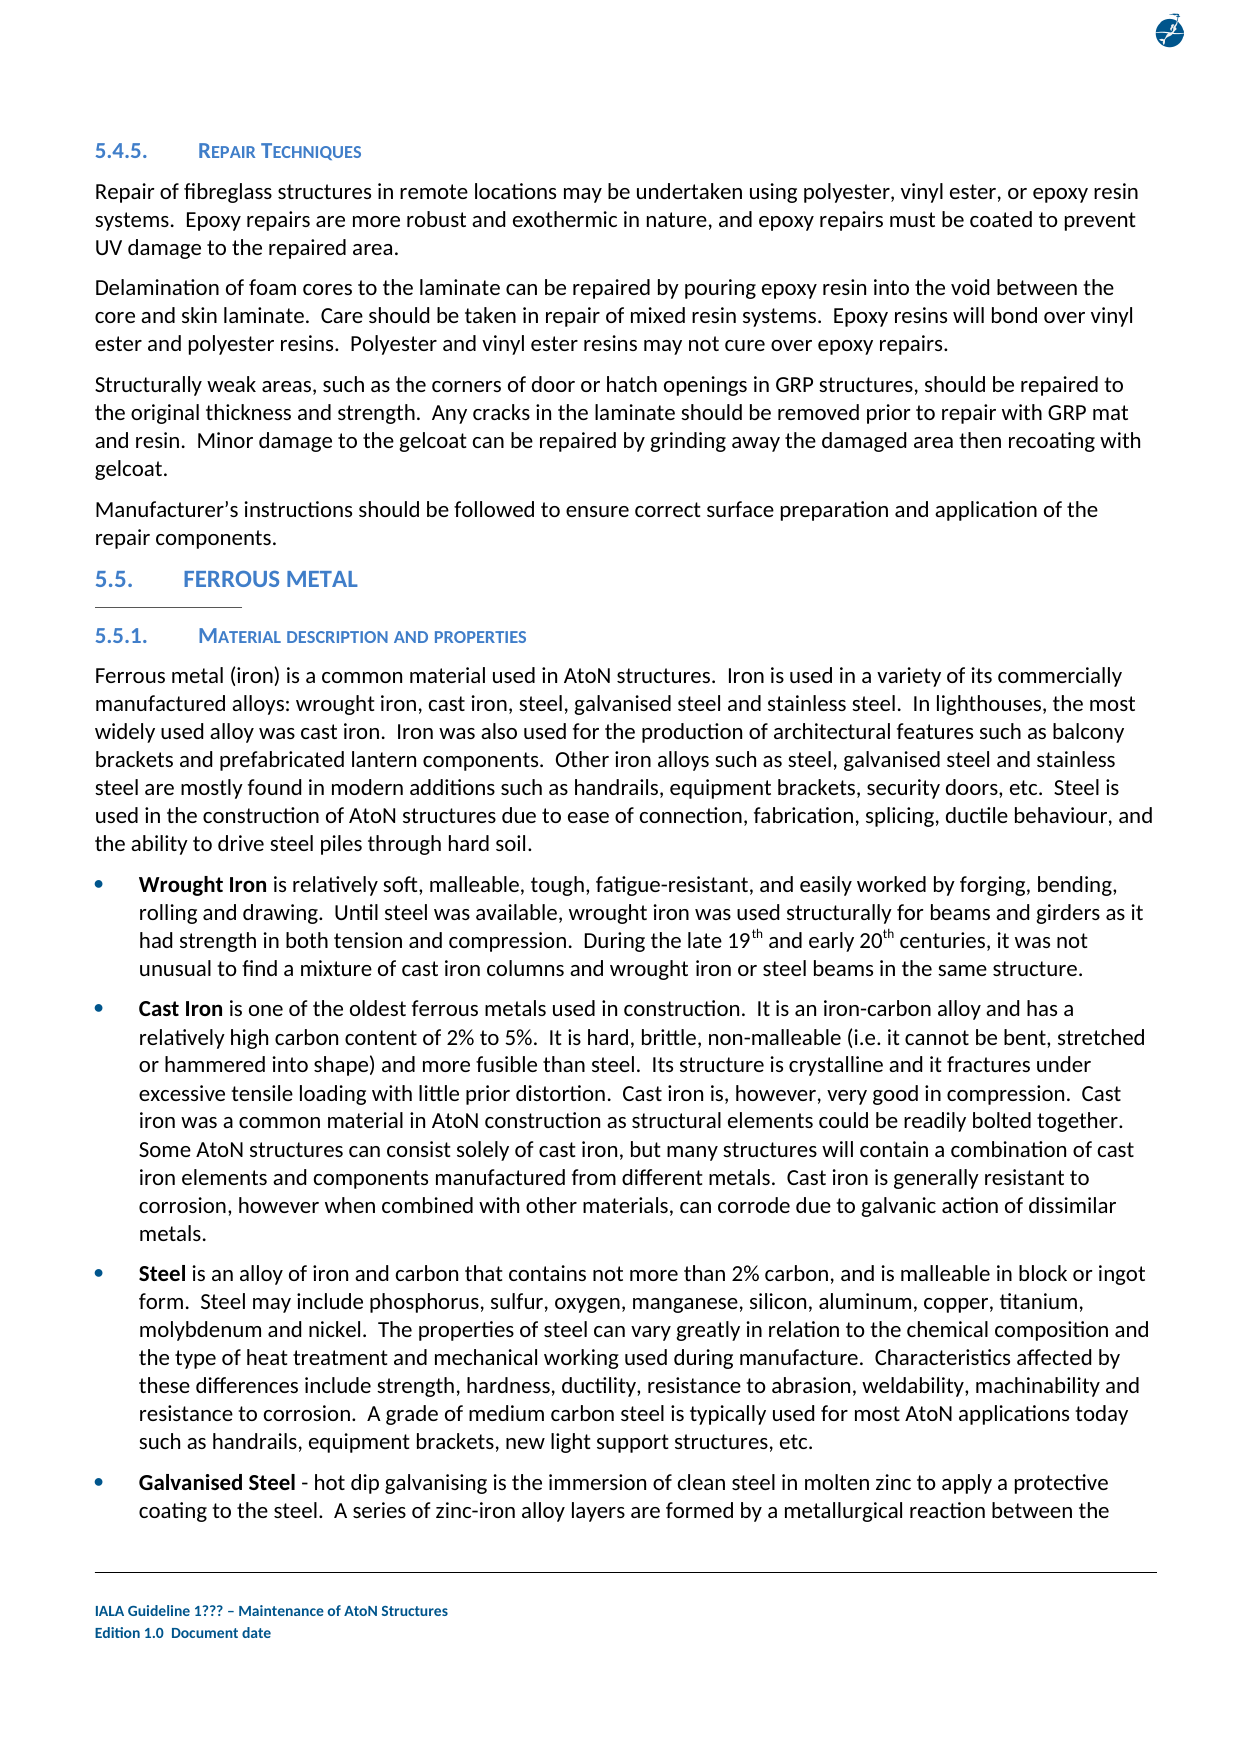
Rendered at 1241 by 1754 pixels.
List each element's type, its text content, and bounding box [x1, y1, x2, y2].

subtitle Material description and properties [94, 621, 1157, 649]
text Ferrous metal (iron) is a common material used in AtoN structures. Iron is used in a variety of its commercially manufactured alloys: wrought iron, cast iron, steel, galvanised steel and stainless steel. In lighthouses, the most widely used alloy was cast iron. Iron was also used for the production of architectural features such as balcony brackets and prefabricated lantern components. Other iron alloys such as steel, galvanised steel and stainless steel are mostly found in modern additions such as handrails, equipment brackets, security doors, etc. Steel is used in the construction of AtoN structures due to ease of connection, fabrication, splicing, ductile behaviour, and the ability to drive steel piles through hard soil. [94, 661, 1157, 857]
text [94, 1468, 1157, 1524]
subtitle Repair Techniques [94, 136, 1157, 164]
text Delamination of foam cores to the laminate can be repaired by pouring epoxy resin into the void between the core and skin laminate. Care should be taken in repair of mixed resin systems. Epoxy resins will bond over vinyl ester and polyester resins. Polyester and vinyl ester resins may not cure over epoxy repairs. [94, 273, 1157, 358]
text Manufacturer’s instructions should be followed to ensure correct surface preparation and application of the repair components. [94, 495, 1157, 551]
picture [1124, 0, 1241, 82]
subtitle Ferrous Metal [94, 563, 1084, 594]
text Repair of fibreglass structures in remote locations may be undertaken using polyester, vinyl ester, or epoxy resin systems. Epoxy repairs are more robust and exothermic in nature, and epoxy repairs must be coated to prevent UV damage to the repaired area. [94, 177, 1157, 261]
text Structurally weak areas, such as the corners of door or hatch openings in GRP structures, should be repaired to the original thickness and strength. Any cracks in the laminate should be removed prior to repair with GRP mat and resin. Minor damage to the gelcoat can be repaired by grinding away the damaged area then recoating with gelcoat. [94, 370, 1157, 482]
text Wrought Iron is relatively soft, malleable, tough, fatigue-resistant, and easily worked by forging, bending, rolling and drawing. Until steel was available, wrought iron was used structurally for beams and girders as it had strength in both tension and compression. During the late 19th and early 20th centuries, it was not unusual to find a mixture of cast iron columns and wrought iron or steel beams in the same structure. [94, 870, 1157, 982]
text Steel is an alloy of iron and carbon that contains not more than 2% carbon, and is malleable in block or ingot form. Steel may include phosphorus, sulfur, oxygen, manganese, silicon, aluminum, copper, titanium, molybdenum and nickel. The properties of steel can vary greatly in relation to the chemical composition and the type of heat treatment and mechanical working used during manufacture. Characteristics affected by these differences include strength, hardness, ductility, resistance to abrasion, weldability, machinability and resistance to corrosion. A grade of medium carbon steel is typically used for most AtoN applications today such as handrails, equipment brackets, new light support structures, etc. [94, 1259, 1157, 1455]
text Cast Iron is one of the oldest ferrous metals used in construction. It is an iron-carbon alloy and has a relatively high carbon content of 2% to 5%. It is hard, brittle, non-malleable (i.e. it cannot be bent, stretched or hammered into shape) and more fusible than steel. Its structure is crystalline and it fractures under excessive tensile loading with little prior distortion. Cast iron is, however, very good in compression. Cast iron was a common material in AtoN construction as structural elements could be readily bolted together. Some AtoN structures can consist solely of cast iron, but many structures will contain a combination of cast iron elements and components manufactured from different metals. Cast iron is generally resistant to corrosion, however when combined with other materials, can corrode due to galvanic action of dissimilar metals. [94, 994, 1157, 1247]
